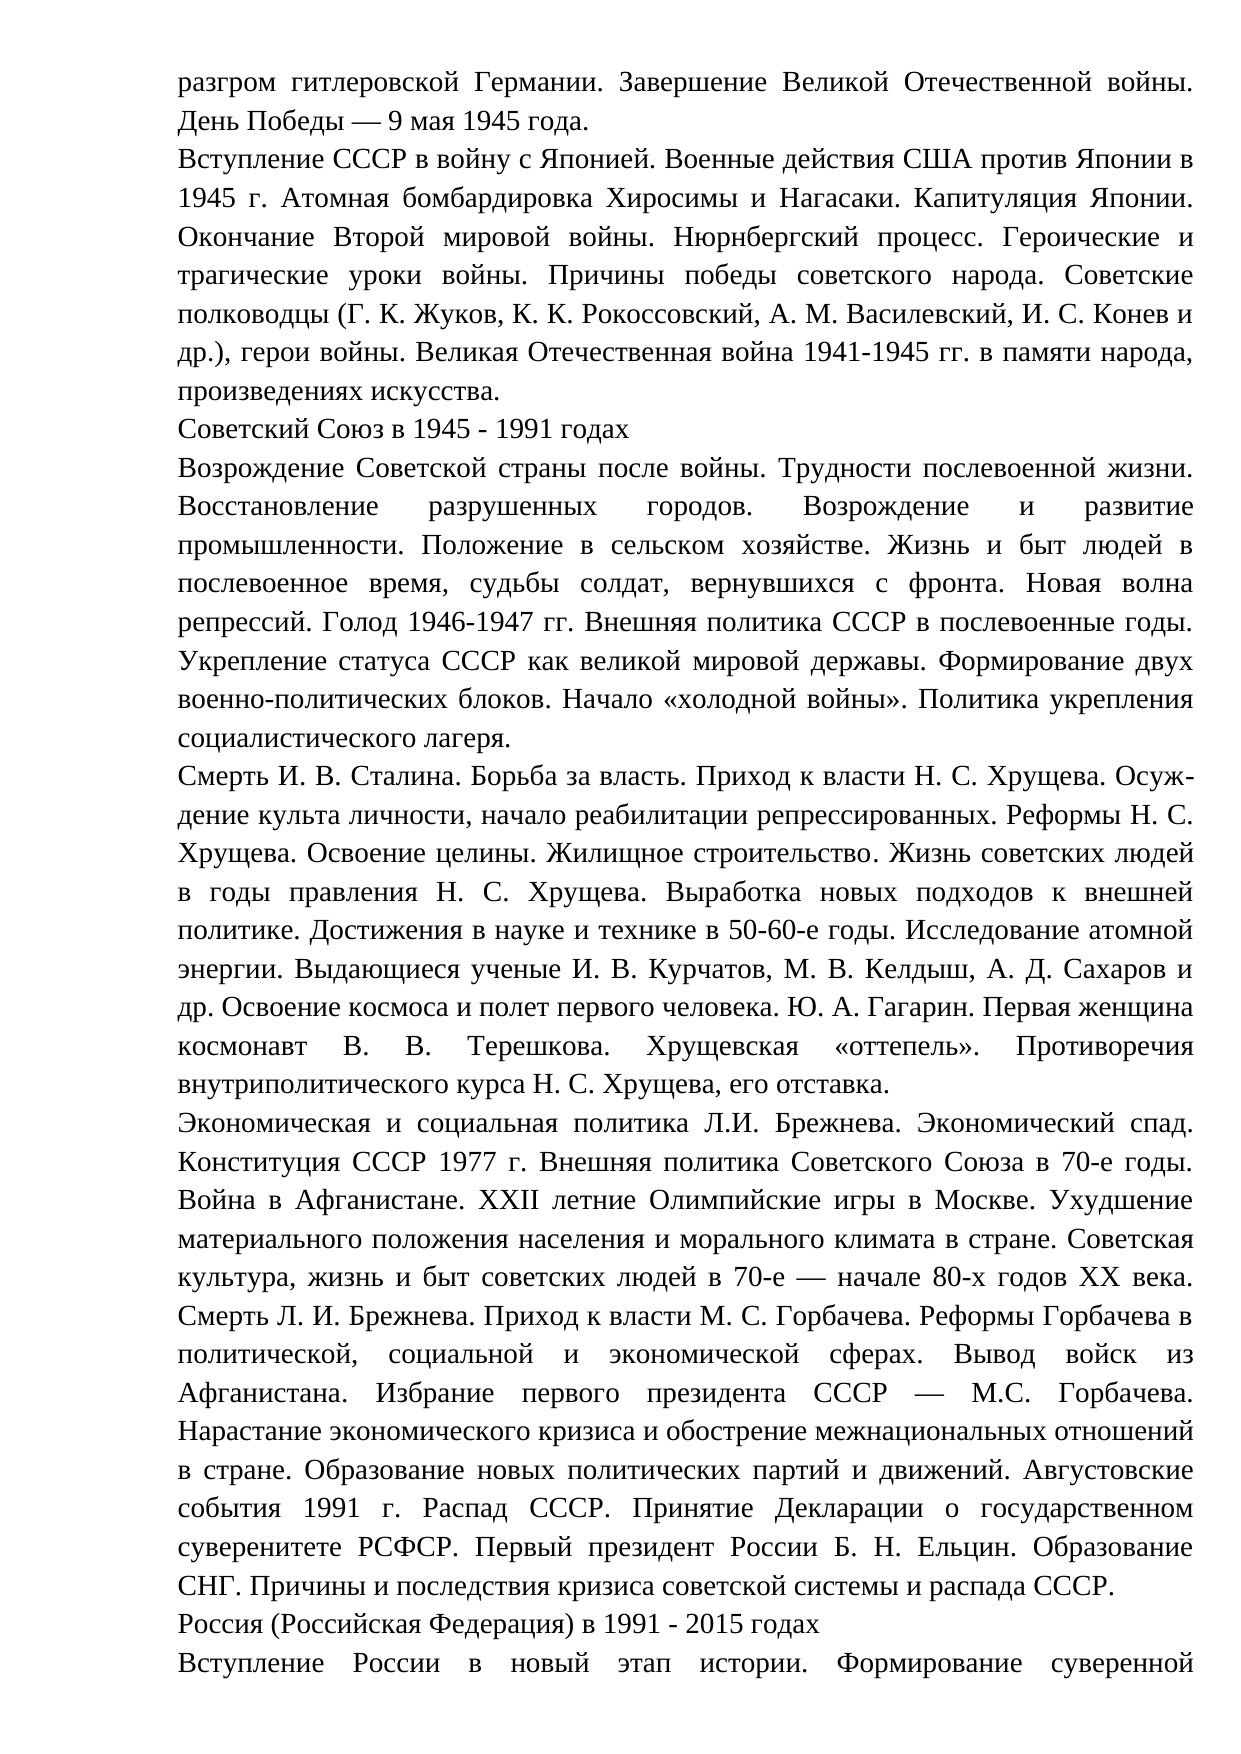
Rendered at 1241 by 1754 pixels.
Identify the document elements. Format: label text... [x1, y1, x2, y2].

text Россия (Российская Федерация) в 1991 - 2015 годах [177, 1603, 1194, 1641]
text Смерть И. В. Сталина. Борьба за власть. Приход к власти Н. С. Хрущева. Осуждение культа личности, начало реабилитации репрессированных. Реформы Н. С. Хрущева. Освоение целины. Жилищное строительство. Жизнь советских людей в годы правления Н. С. Хрущева. Выработка новых подходов к внешней политике. Достижения в науке и технике в 50-60-е годы. Исследование атомной энергии. Выдающиеся ученые И. В. Курчатов, М. В. Келдыш, А. Д. Сахаров и др. Освоение космоса и полет первого человека. Ю. А. Гагарин. Первая женщина космонавт В. В. Терешкова. Хрущевская «оттепель». Противоречия внутриполитического курса Н. С. Хрущева, его отставка. [177, 755, 1194, 1102]
text Возрождение Советской страны после войны. Трудности послевоенной жизни. Восстановление разрушенных городов. Возрождение и развитие промышленности. Положение в сельском хозяйстве. Жизнь и быт людей в послевоенное время, судьбы солдат, вернувшихся с фронта. Новая волна репрессий. Голод 1946-1947 гг. Внешняя политика СССР в послевоенные годы. Укрепление статуса СССР как великой мировой державы. Формирование двух военно-политических блоков. Начало «холодной войны». Политика укрепления социалистического лагеря. [177, 446, 1194, 755]
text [177, 1641, 1194, 1680]
text Советский Союз в 1945 - 1991 годах [177, 408, 1194, 446]
text Вступление СССР в войну с Японией. Военные действия США против Японии в 1945 г. Атомная бомбардировка Хиросимы и Нагасаки. Капитуляция Японии. Окончание Второй мировой войны. Нюрнбергский процесс. Героические и трагические уроки войны. Причины победы советского народа. Советские полководцы (Г. К. Жуков, К. К. Рокоссовский, А. М. Василевский, И. С. Конев и др.), герои войны. Великая Отечественная война 1941-1945 гг. в памяти народа, произведениях искусства. [177, 138, 1194, 408]
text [177, 61, 1194, 138]
text Экономическая и социальная политика Л.И. Брежнева. Экономический спад. Конституция СССР 1977 г. Внешняя политика Советского Союза в 70-е годы. Война в Афганистане. XXII летние Олимпийские игры в Москве. Ухудшение материального положения населения и морального климата в стране. Советская культура, жизнь и быт советских людей в 70-е — начале 80-х годов XX века. Смерть Л. И. Брежнева. Приход к власти М. С. Горбачева. Реформы Горбачева в политической, социальной и экономической сферах. Вывод войск из Афганистана. Избрание первого президента СССР — М.С. Горбачева. Нарастание экономического кризиса и обострение межнациональных отношений в стране. Образование новых политических партий и движений. Августовские события 1991 г. Распад СССР. Принятие Декларации о государственном суверенитете РСФСР. Первый президент России Б. Н. Ельцин. Образование СНГ. Причины и последствия кризиса советской системы и распада СССР. [177, 1102, 1194, 1603]
